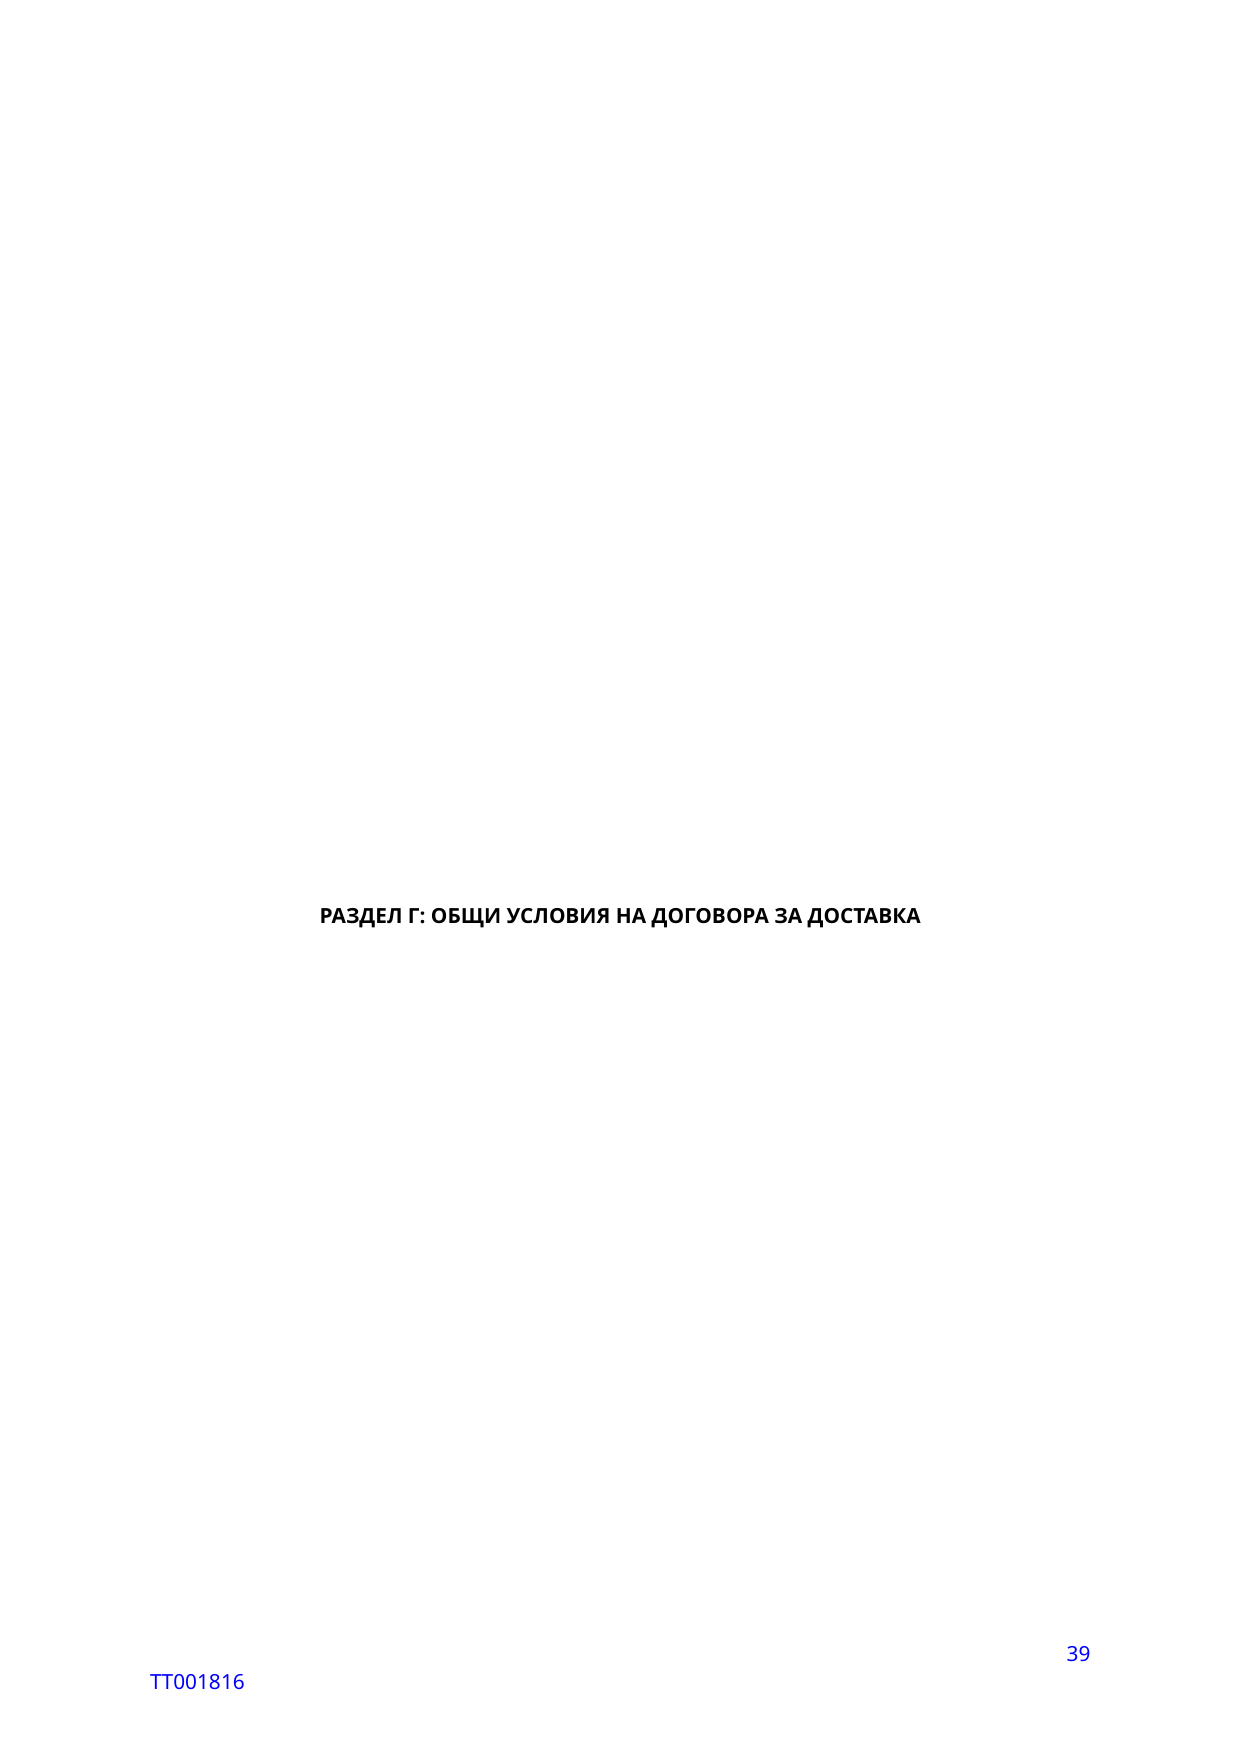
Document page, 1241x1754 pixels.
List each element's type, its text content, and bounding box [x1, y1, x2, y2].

text РАЗДЕЛ Г: ОБЩИ УСЛОВИЯ НА ДОГОВОРА ЗА ДОСТАВКА [150, 901, 1090, 929]
